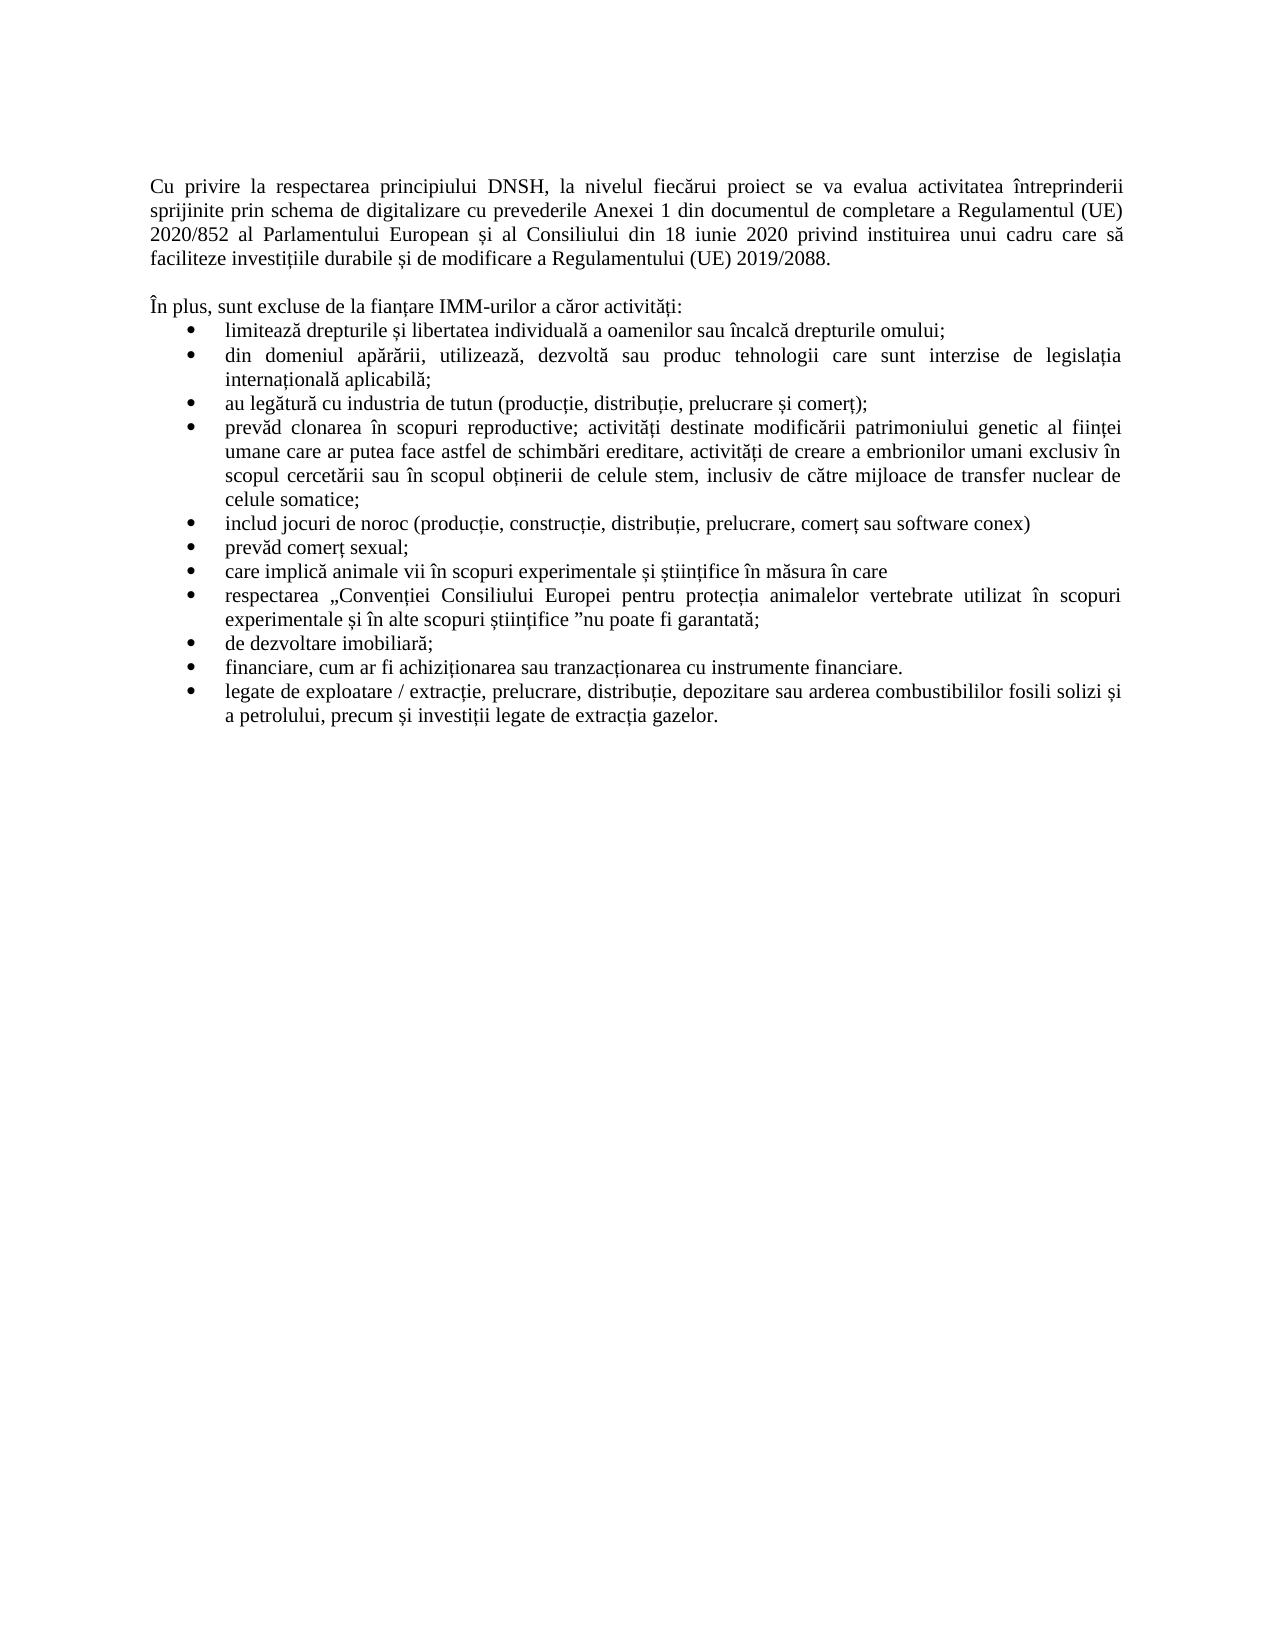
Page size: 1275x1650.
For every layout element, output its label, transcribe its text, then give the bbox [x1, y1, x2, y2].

list care implică animale vii în scopuri experimentale și științifice în măsura în care [187, 559, 1123, 583]
list financiare, cum ar fi achiziționarea sau tranzacționarea cu instrumente financiare. [187, 655, 1123, 679]
list prevăd clonarea în scopuri reproductive; activități destinate modificării patrimoniului genetic al ființei umane care ar putea face astfel de schimbări ereditare, activități de creare a embrionilor umani exclusiv în scopul cercetării sau în scopul obținerii de celule stem, inclusiv de către mijloace de transfer nuclear de celule somatice; [187, 415, 1123, 511]
list din domeniul apărării, utilizează, dezvoltă sau produc tehnologii care sunt interzise de legislația internațională aplicabilă; [187, 342, 1123, 391]
text Cu privire la respectarea principiului DNSH, la nivelul fiecărui proiect se va evalua activitatea întreprinderii sprijinite prin schema de digitalizare cu prevederile Anexei 1 din documentul de completare a Regulamentul (UE) 2020/852 al Parlamentului European și al Consiliului din 18 iunie 2020 privind instituirea unui cadru care să faciliteze investițiile durabile și de modificare a Regulamentului (UE) 2019/2088. [150, 174, 1125, 270]
list prevăd comerț sexual; [187, 535, 1123, 559]
text În plus, sunt excluse de la fianțare IMM-urilor a căror activități: [150, 294, 1123, 318]
list respectarea „Convenției Consiliului Europei pentru protecția animalelor vertebrate utilizat în scopuri experimentale și în alte scopuri științifice ”nu poate fi garantată; [187, 583, 1123, 631]
list limitează drepturile și libertatea individuală a oamenilor sau încalcă drepturile omului; [187, 318, 1123, 342]
list au legătură cu industria de tutun (producție, distribuție, prelucrare și comerț); [187, 391, 1123, 415]
list de dezvoltare imobiliară; [187, 631, 1123, 655]
list legate de exploatare / extracție, prelucrare, distribuție, depozitare sau arderea combustibililor fosili solizi și a petrolului, precum și investiții legate de extracția gazelor. [187, 679, 1123, 727]
list includ jocuri de noroc (producție, construcție, distribuție, prelucrare, comerț sau software conex) [187, 511, 1123, 535]
